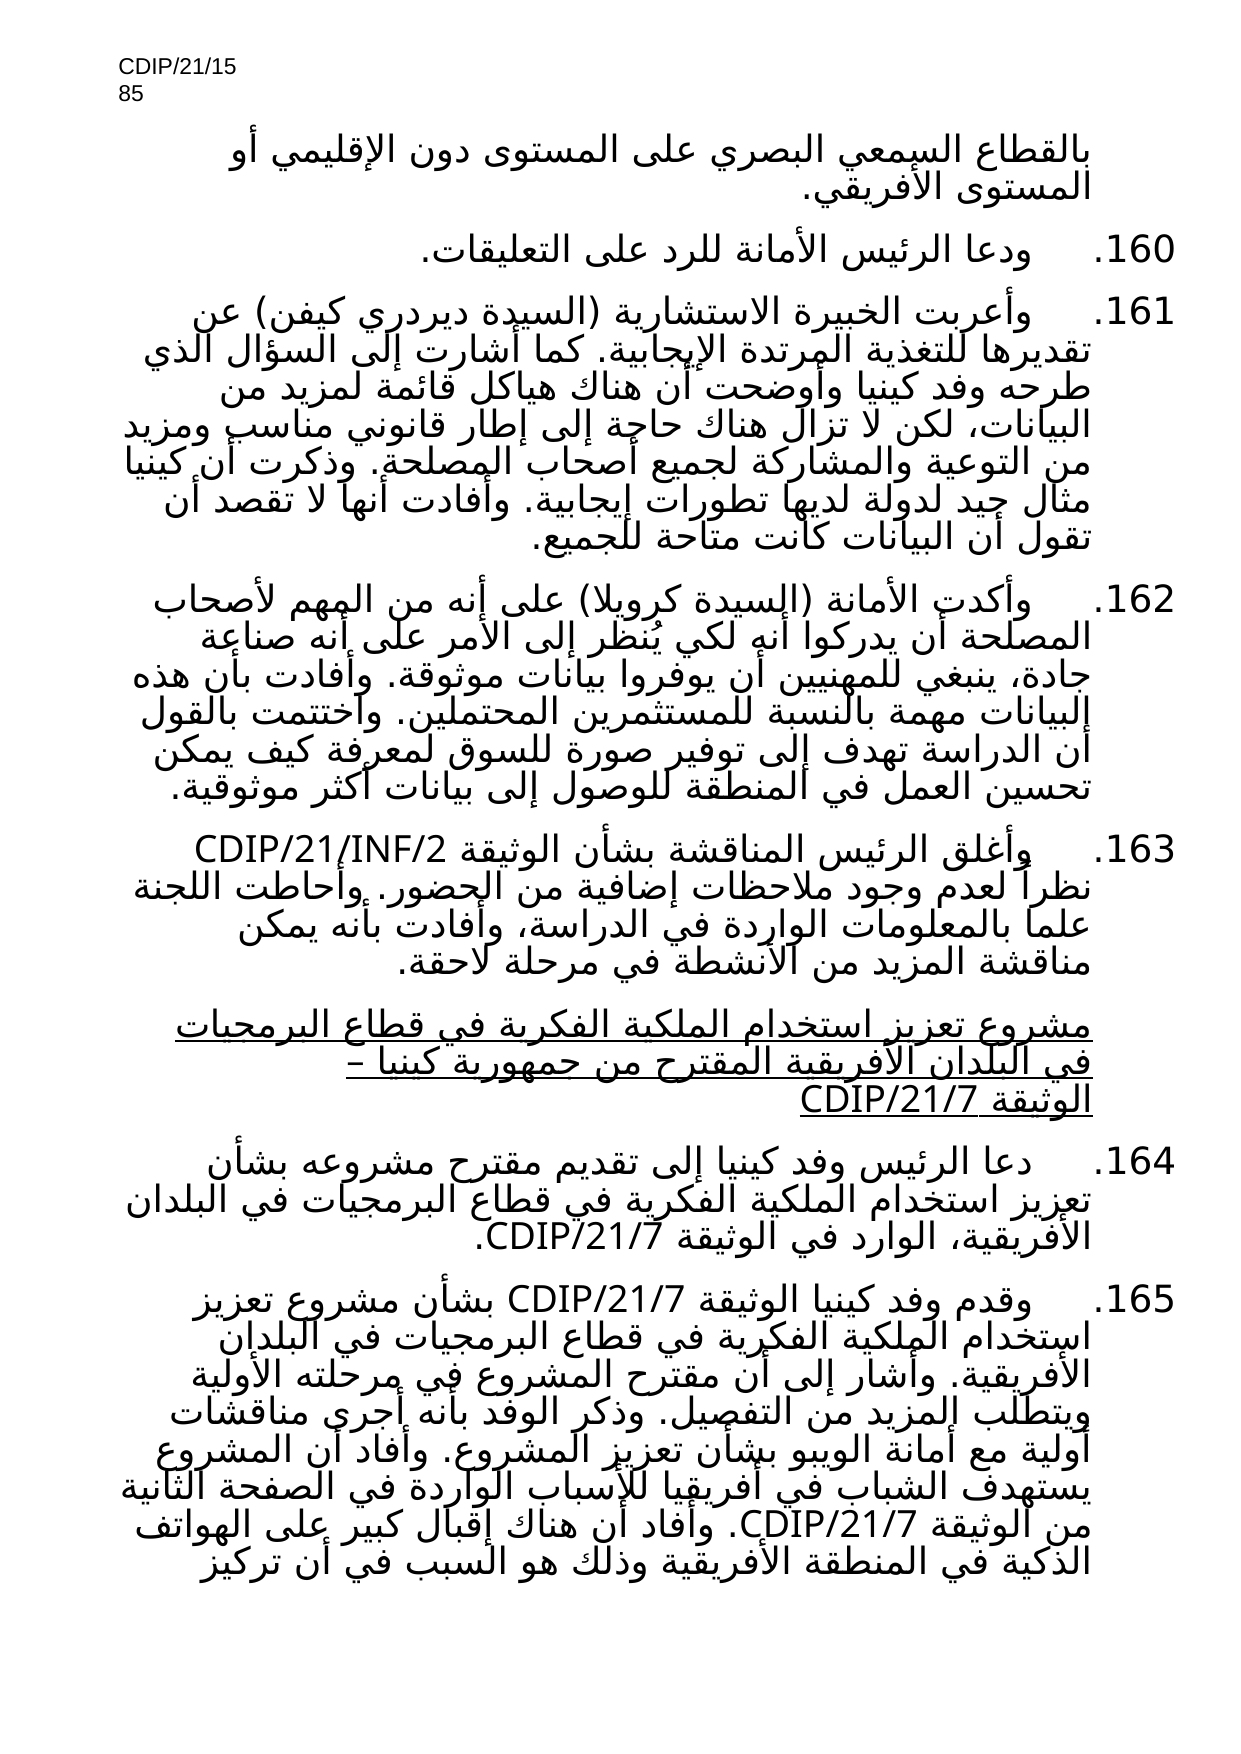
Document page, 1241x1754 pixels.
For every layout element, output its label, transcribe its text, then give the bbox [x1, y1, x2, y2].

text وأغلق الرئيس المناقشة بشأن الوثيقة CDIP/21/INF/2 نظراً لعدم وجود ملاحظات إضافية من الحضور. وأحاطت اللجنة علما بالمعلومات الواردة في الدراسة، وأفادت بأنه يمكن مناقشة المزيد من الأنشطة في مرحلة لاحقة. [118, 832, 1092, 982]
text وأعربت الخبيرة الاستشارية (السيدة ديردري كيفن) عن تقديرها للتغذية المرتدة الإيجابية. كما أشارت إلى السؤال الذي طرحه وفد كينيا وأوضحت أن هناك هياكل قائمة لمزيد من البيانات، لكن لا تزال هناك حاجة إلى إطار قانوني مناسب ومزيد من التوعية والمشاركة لجميع أصحاب المصلحة. وذكرت أن كينيا مثال جيد لدولة لديها تطورات إيجابية. وأفادت أنها لا تقصد أن تقول أن البيانات كانت متاحة للجميع. [118, 295, 1092, 557]
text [118, 132, 1092, 207]
text ودعا الرئيس الأمانة للرد على التعليقات. [118, 232, 1092, 270]
text دعا الرئيس وفد كينيا إلى تقديم مقترح مشروعه بشأن تعزيز استخدام الملكية الفكرية في قطاع البرمجيات في البلدان الأفريقية، الوارد في الوثيقة CDIP/21/7. [118, 1145, 1092, 1257]
list مشروع تعزيز استخدام الملكية الفكرية في قطاع البرمجيات في البلدان الأفريقية المقترح من جمهورية كينيا – الوثيقة CDIP/21/7 [118, 1007, 1092, 1120]
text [118, 1282, 1092, 1582]
text وأكدت الأمانة (السيدة كرويلا) على أنه من المهم لأصحاب المصلحة أن يدركوا أنه لكي يُنظر إلى الأمر على أنه صناعة جادة، ينبغي للمهنيين أن يوفروا بيانات موثوقة. وأفادت بأن هذه البيانات مهمة بالنسبة للمستثمرين المحتملين. واختتمت بالقول أن الدراسة تهدف إلى توفير صورة للسوق لمعرفة كيف يمكن تحسين العمل في المنطقة للوصول إلى بيانات أكثر موثوقية. [118, 582, 1092, 807]
